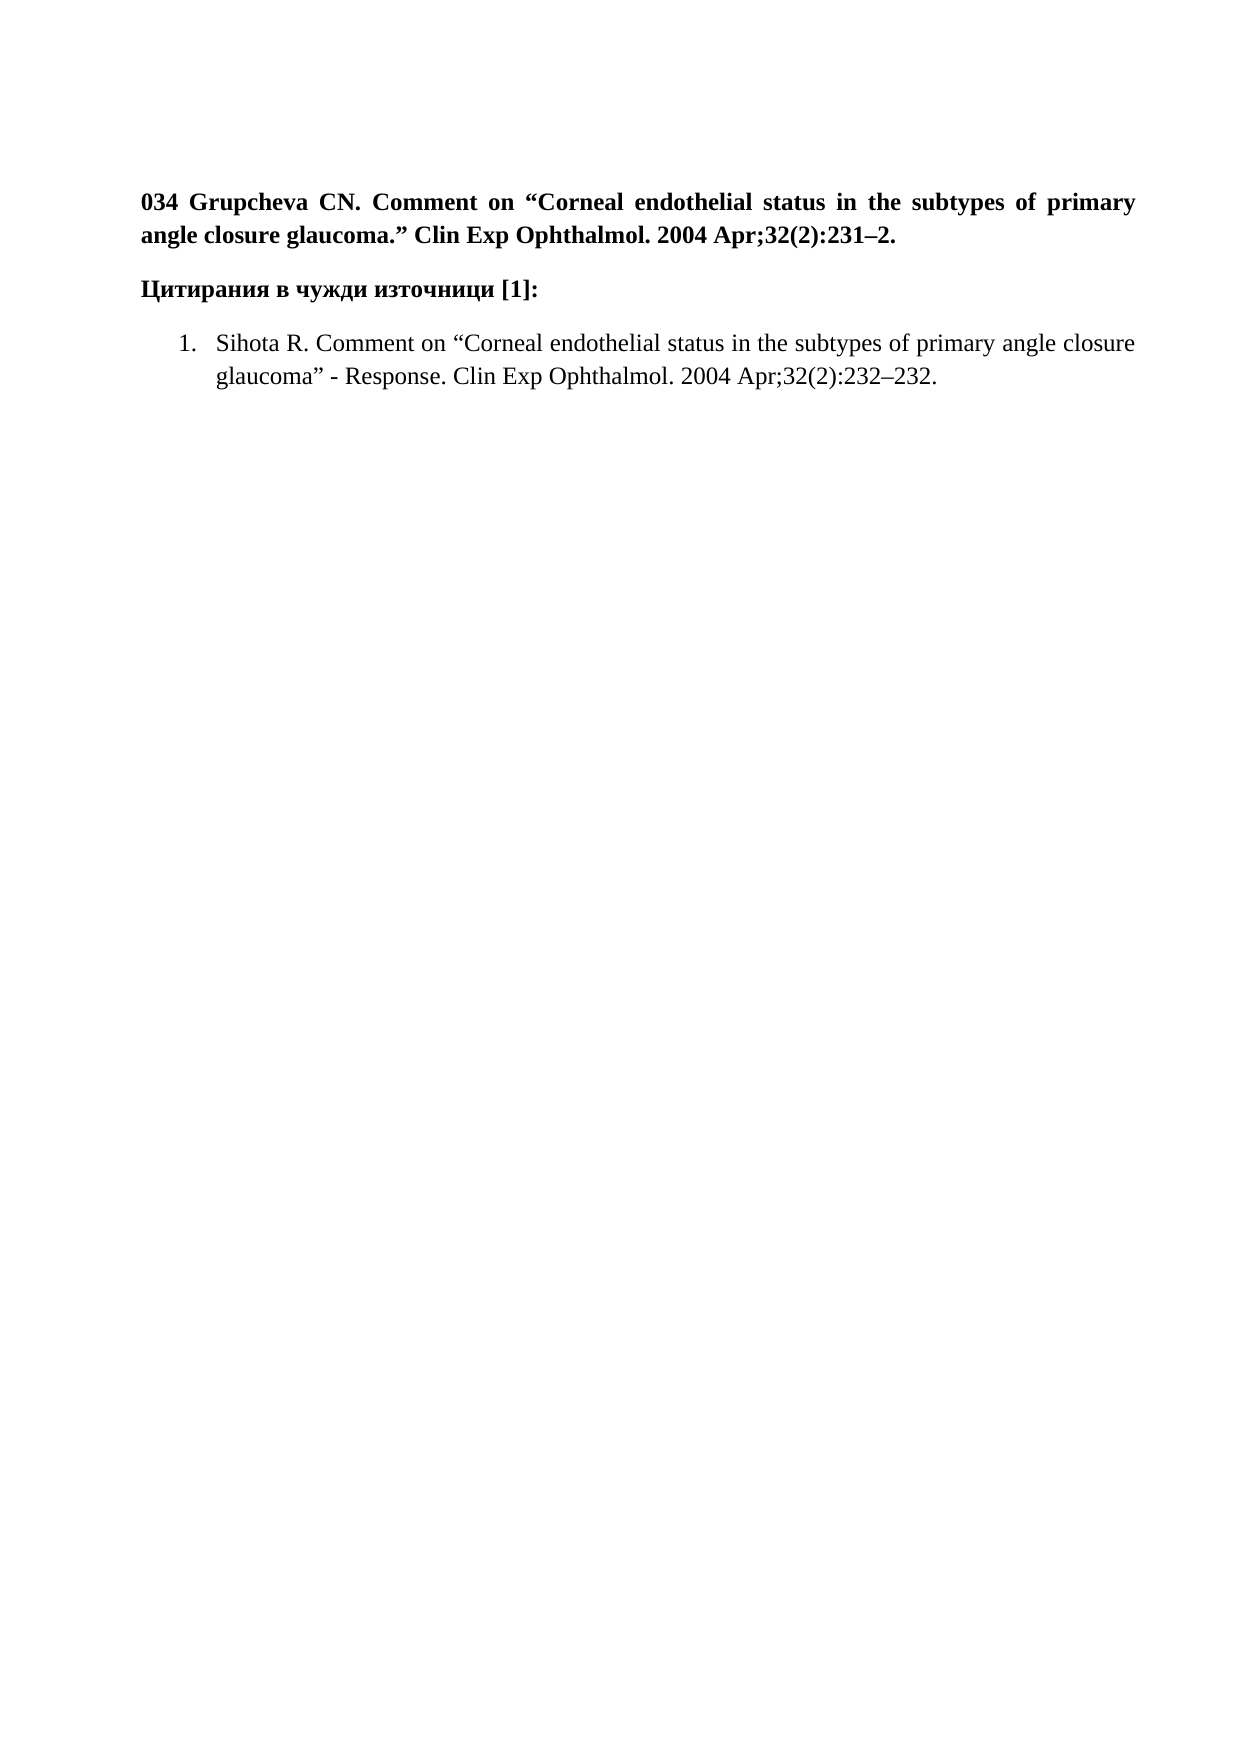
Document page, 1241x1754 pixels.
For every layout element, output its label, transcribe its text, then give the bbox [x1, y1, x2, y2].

text Цитирания в чужди източници [1]: [141, 274, 1137, 303]
text 034 Grupcheva CN. Comment on “Corneal endothelial status in the subtypes of primary angle closure glaucoma.” Clin Exp Ophthalmol. 2004 Apr;32(2):231–2. [141, 187, 1137, 249]
list Sihota R. Comment on “Corneal endothelial status in the subtypes of primary angle closure glaucoma” - Response. Clin Exp Ophthalmol. 2004 Apr;32(2):232–232. [178, 328, 1137, 389]
